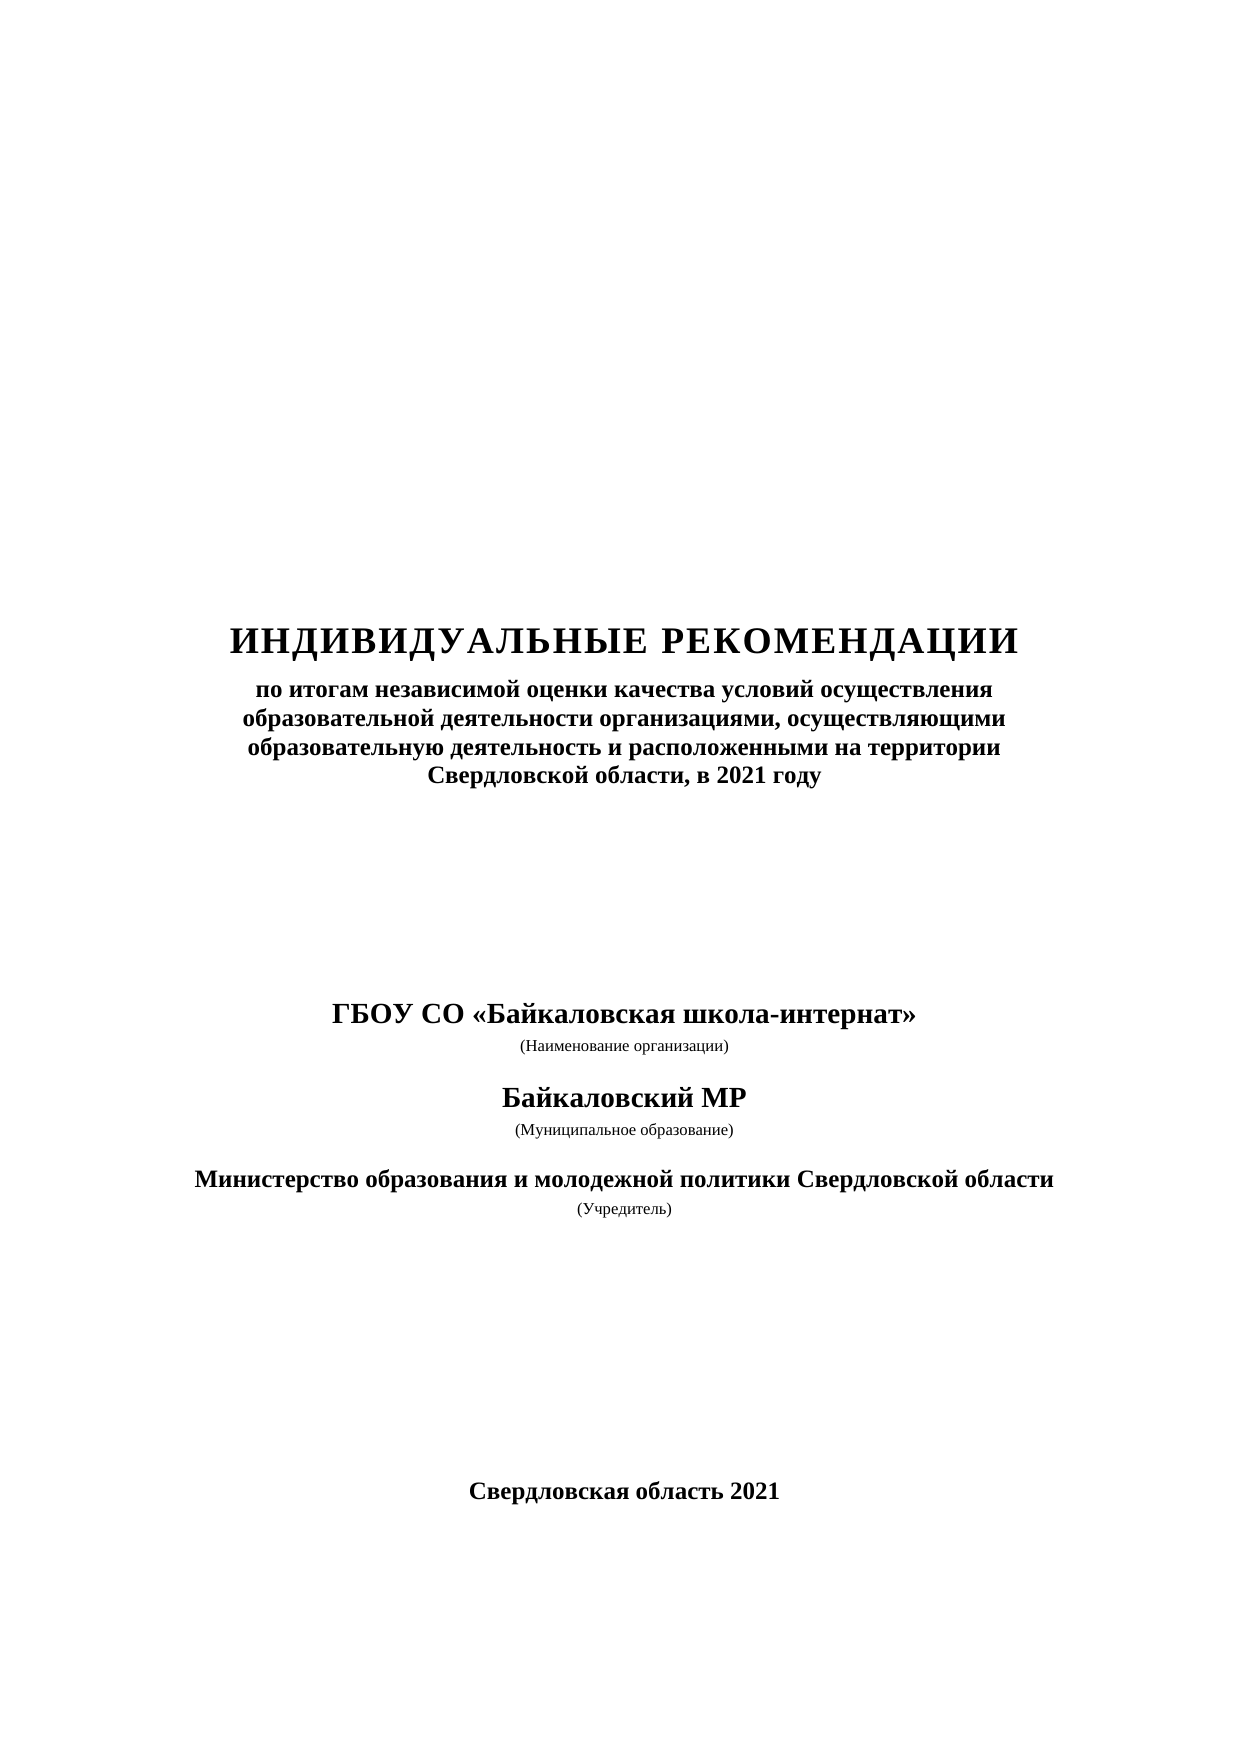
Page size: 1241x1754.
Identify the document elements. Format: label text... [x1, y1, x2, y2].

text (Учредитель) [177, 1199, 1071, 1218]
text Министерство образования и молодежной политики Свердловской области [177, 1164, 1071, 1193]
text (Муниципальное образование) [177, 1120, 1071, 1139]
text ГБОУ СО «Байкаловская школа-интернат» [177, 996, 1071, 1030]
text ИНДИВИДУАЛЬНЫЕ РЕКОМЕНДАЦИИ [177, 619, 1071, 662]
text (Наименование организации) [177, 1036, 1071, 1055]
text Байкаловский МР [177, 1080, 1071, 1114]
text по итогам независимой оценки качества условий осуществления образовательной деятельности организациями, осуществляющими образовательную деятельность и расположенными на территории Свердловской области, в 2021 году [177, 674, 1071, 789]
text Свердловская область 2021 [177, 1476, 1071, 1505]
